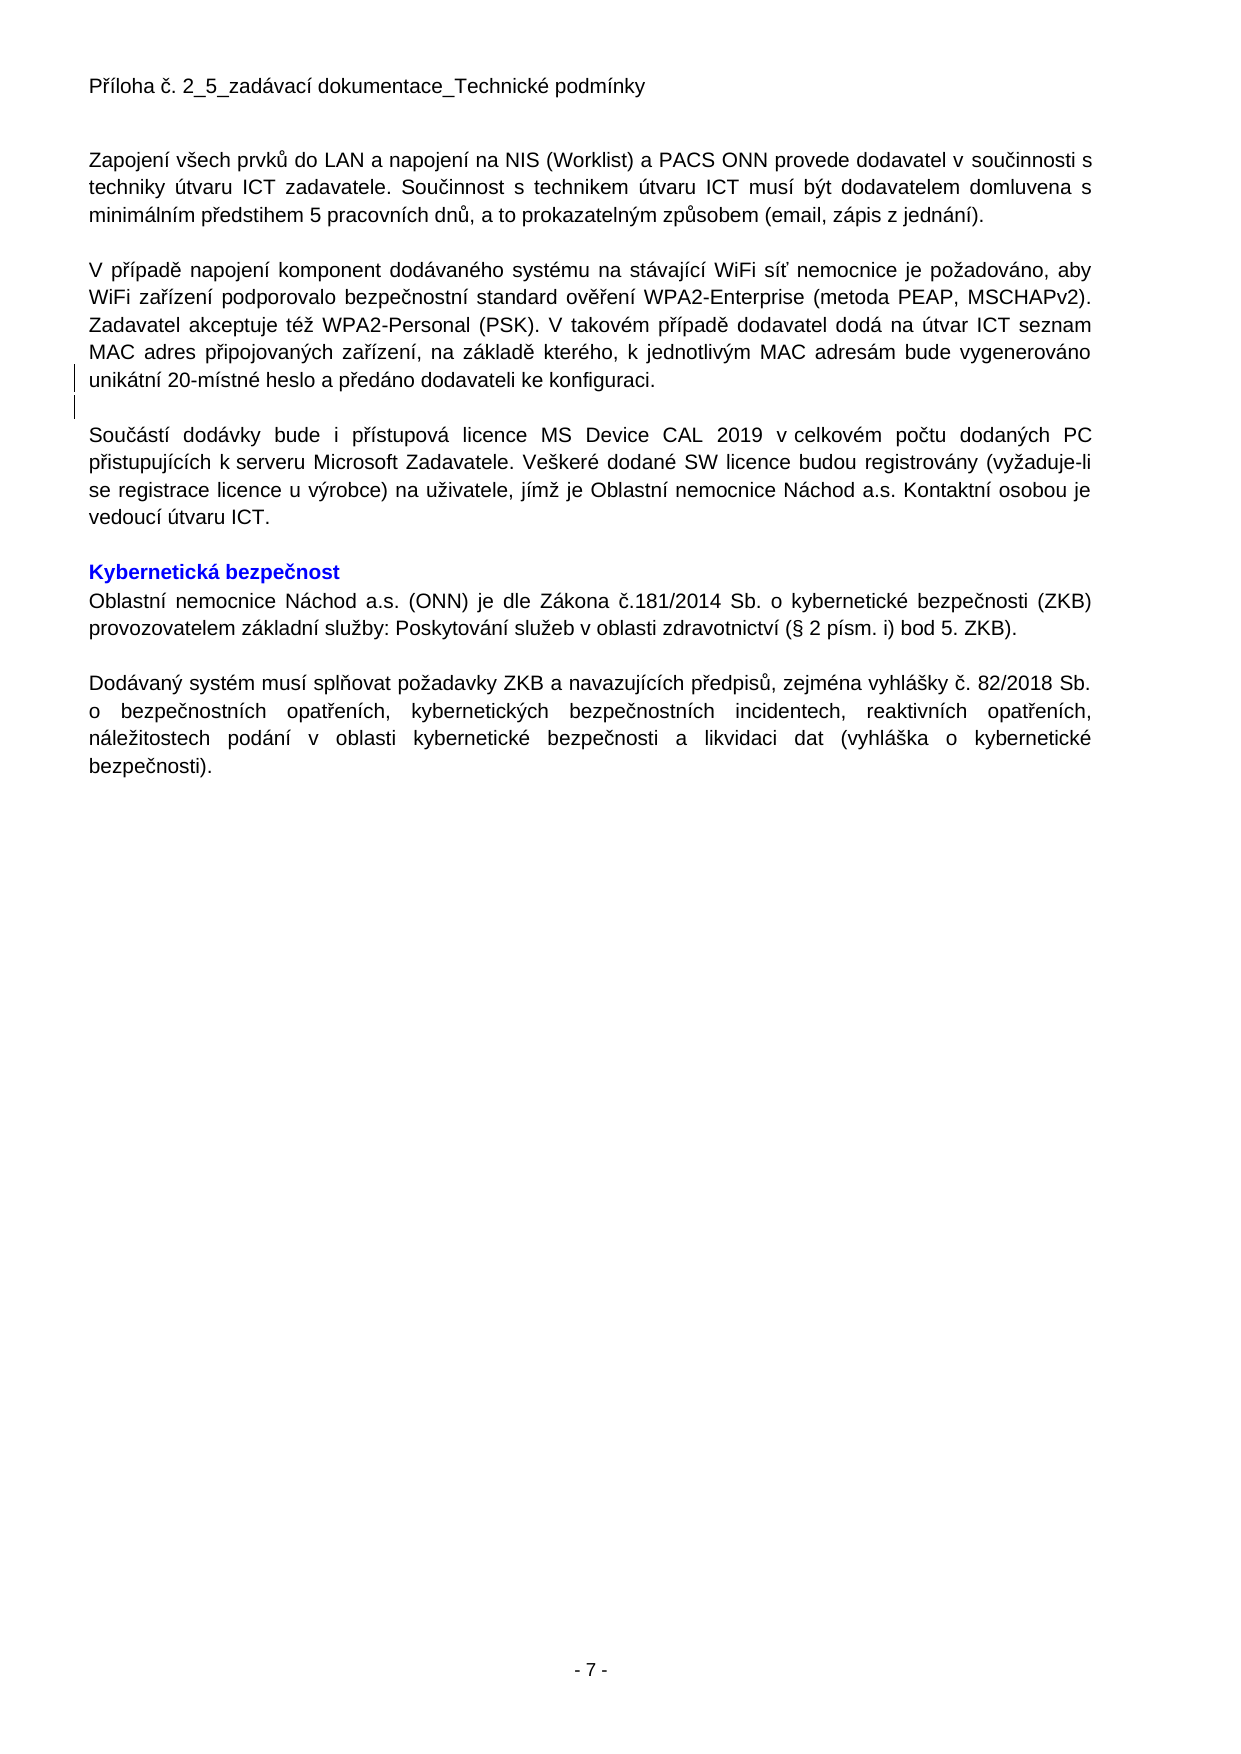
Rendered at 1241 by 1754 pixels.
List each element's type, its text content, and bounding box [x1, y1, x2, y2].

text Součástí dodávky bude i přístupová licence MS Device CAL 2019 v celkovém počtu dodaných PC přistupujících k serveru Microsoft Zadavatele. Veškeré dodané SW licence budou registrovány (vyžaduje-li se registrace licence u výrobce) na uživatele, jímž je Oblastní nemocnice Náchod a.s. Kontaktní osobou je vedoucí útvaru ICT. [89, 423, 1093, 529]
text Dodávaný systém musí splňovat požadavky ZKB a navazujících předpisů, zejména vyhlášky č. 82/2018 Sb. o bezpečnostních opatřeních, kybernetických bezpečnostních incidentech, reaktivních opatřeních, náležitostech podání v oblasti kybernetické bezpečnosti a likvidaci dat (vyhláška o kybernetické bezpečnosti). [89, 671, 1093, 777]
text Kybernetická bezpečnost [89, 560, 1093, 584]
text Oblastní nemocnice Náchod a.s. (ONN) je dle Zákona č.181/2014 Sb. o kybernetické bezpečnosti (ZKB) provozovatelem základní služby: Poskytování služeb v oblasti zdravotnictví (§ 2 písm. i) bod 5. ZKB). [89, 588, 1093, 640]
text Zapojení všech prvků do LAN a napojení na NIS (Worklist) a PACS ONN provede dodavatel v součinnosti s techniky útvaru ICT zadavatele. Součinnost s technikem útvaru ICT musí být dodavatelem domluvena s minimálním předstihem 5 pracovních dnů, a to prokazatelným způsobem (email, zápis z jednání). [89, 148, 1093, 227]
text V případě napojení komponent dodávaného systému na stávající WiFi síť nemocnice je požadováno, aby WiFi zařízení podporovalo bezpečnostní standard ověření WPA2-Enterprise (metoda PEAP, MSCHAPv2). Zadavatel akceptuje též WPA2-Personal (PSK). V takovém případě dodavatel dodá na útvar ICT seznam MAC adres připojovaných zařízení, na základě kterého, k jednotlivým MAC adresám bude vygenerováno unikátní 20-místné heslo a předáno dodavateli ke konfiguraci. [89, 258, 1093, 392]
